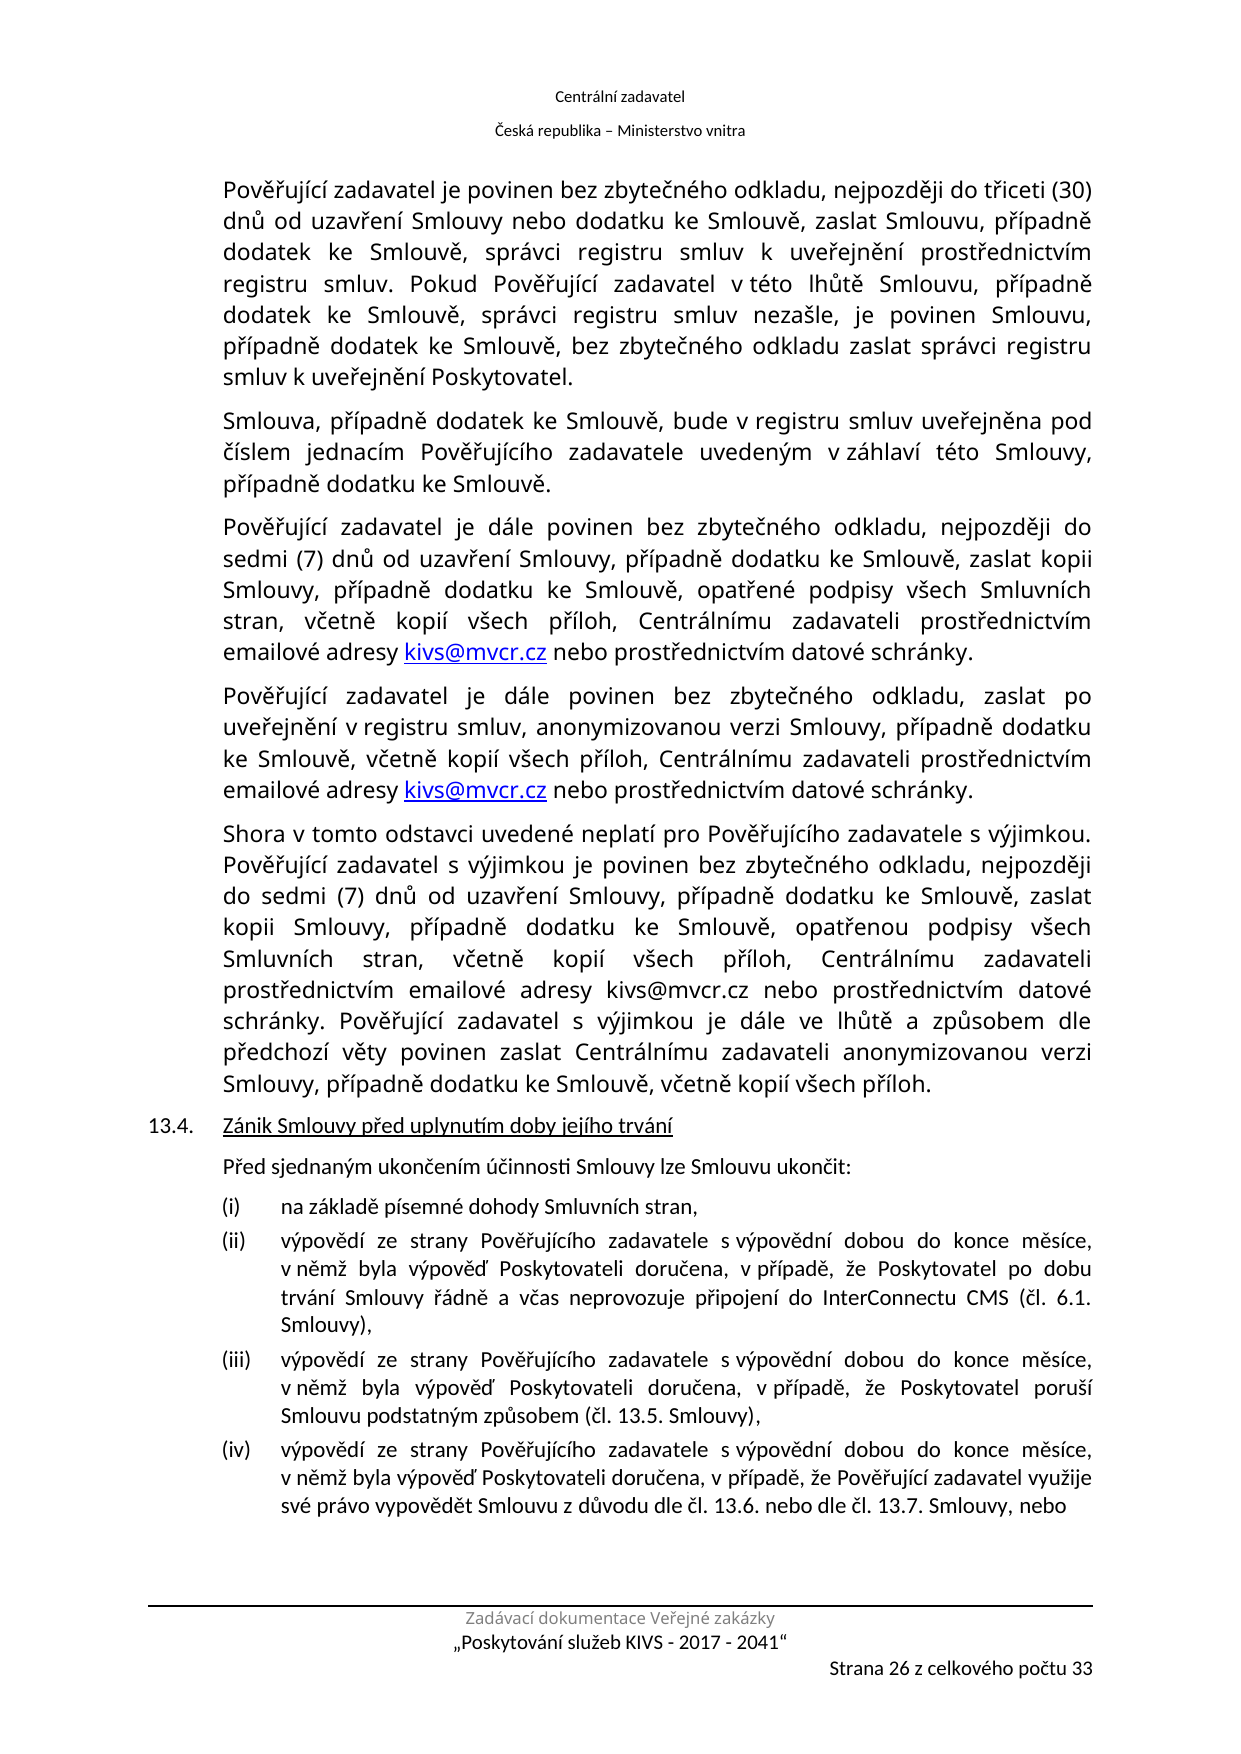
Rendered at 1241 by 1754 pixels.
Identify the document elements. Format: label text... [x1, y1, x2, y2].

text Smlouva, případně dodatek ke Smlouvě, bude v registru smluv uveřejněna pod číslem jednacím Pověřujícího zadavatele uvedeným v záhlaví této Smlouvy, případně dodatku ke Smlouvě. [223, 405, 1093, 499]
list na základě písemné dohody Smluvních stran, [221, 1192, 1093, 1220]
list Pověřující zadavatel je dále povinen bez zbytečného odkladu, zaslat po uveřejnění v registru smluv, anonymizovanou verzi Smlouvy, případně dodatku ke Smlouvě, včetně kopií všech příloh, Centrálnímu zadavateli prostřednictvím emailové adresy kivs@mvcr.cz nebo prostřednictvím datové schránky. [223, 680, 1093, 805]
list Pověřující zadavatel je dále povinen bez zbytečného odkladu, nejpozději do sedmi (7) dnů od uzavření Smlouvy, případně dodatku ke Smlouvě, zaslat kopii Smlouvy, případně dodatku ke Smlouvě, opatřené podpisy všech Smluvních stran, včetně kopií všech příloh, Centrálnímu zadavateli prostřednictvím emailové adresy kivs@mvcr.cz nebo prostřednictvím datové schránky. [223, 511, 1093, 667]
list výpovědí ze strany Pověřujícího zadavatele s výpovědní dobou do konce měsíce, v němž byla výpověď Poskytovateli doručena, v případě, že Poskytovatel po dobu trvání Smlouvy řádně a včas neprovozuje připojení do InterConnectu CMS (čl. 6.1. Smlouvy), [221, 1227, 1093, 1339]
text Před sjednaným ukončením účinnosti Smlouvy lze Smlouvu ukončit: [223, 1152, 1093, 1180]
list výpovědí ze strany Pověřujícího zadavatele s výpovědní dobou do konce měsíce, v němž byla výpověď Poskytovateli doručena, v případě, že Pověřující zadavatel využije své právo vypovědět Smlouvu z důvodu dle čl. 13.6. nebo dle čl. 13.7. Smlouvy, nebo [221, 1435, 1093, 1519]
list Pověřující zadavatel je povinen bez zbytečného odkladu, nejpozději do třiceti (30) dnů od uzavření Smlouvy nebo dodatku ke Smlouvě, zaslat Smlouvu, případně dodatek ke Smlouvě, správci registru smluv k uveřejnění prostřednictvím registru smluv. Pokud Pověřující zadavatel v této lhůtě Smlouvu, případně dodatek ke Smlouvě, správci registru smluv nezašle, je povinen Smlouvu, případně dodatek ke Smlouvě, bez zbytečného odkladu zaslat správci registru smluv k uveřejnění Poskytovatel. [223, 174, 1093, 392]
list výpovědí ze strany Pověřujícího zadavatele s výpovědní dobou do konce měsíce, v němž byla výpověď Poskytovateli doručena, v případě, že Poskytovatel poruší Smlouvu podstatným způsobem (čl. 13.5. Smlouvy), [221, 1345, 1093, 1429]
text Zánik Smlouvy před uplynutím doby jejího trvání [148, 1111, 1093, 1139]
list Shora v tomto odstavci uvedené neplatí pro Pověřujícího zadavatele s výjimkou. Pověřující zadavatel s výjimkou je povinen bez zbytečného odkladu, nejpozději do sedmi (7) dnů od uzavření Smlouvy, případně dodatku ke Smlouvě, zaslat kopii Smlouvy, případně dodatku ke Smlouvě, opatřenou podpisy všech Smluvních stran, včetně kopií všech příloh, Centrálnímu zadavateli prostřednictvím emailové adresy kivs@mvcr.cz nebo prostřednictvím datové schránky. Pověřující zadavatel s výjimkou je dále ve lhůtě a způsobem dle předchozí věty povinen zaslat Centrálnímu zadavateli anonymizovanou verzi Smlouvy, případně dodatku ke Smlouvě, včetně kopií všech příloh. [223, 817, 1093, 1099]
